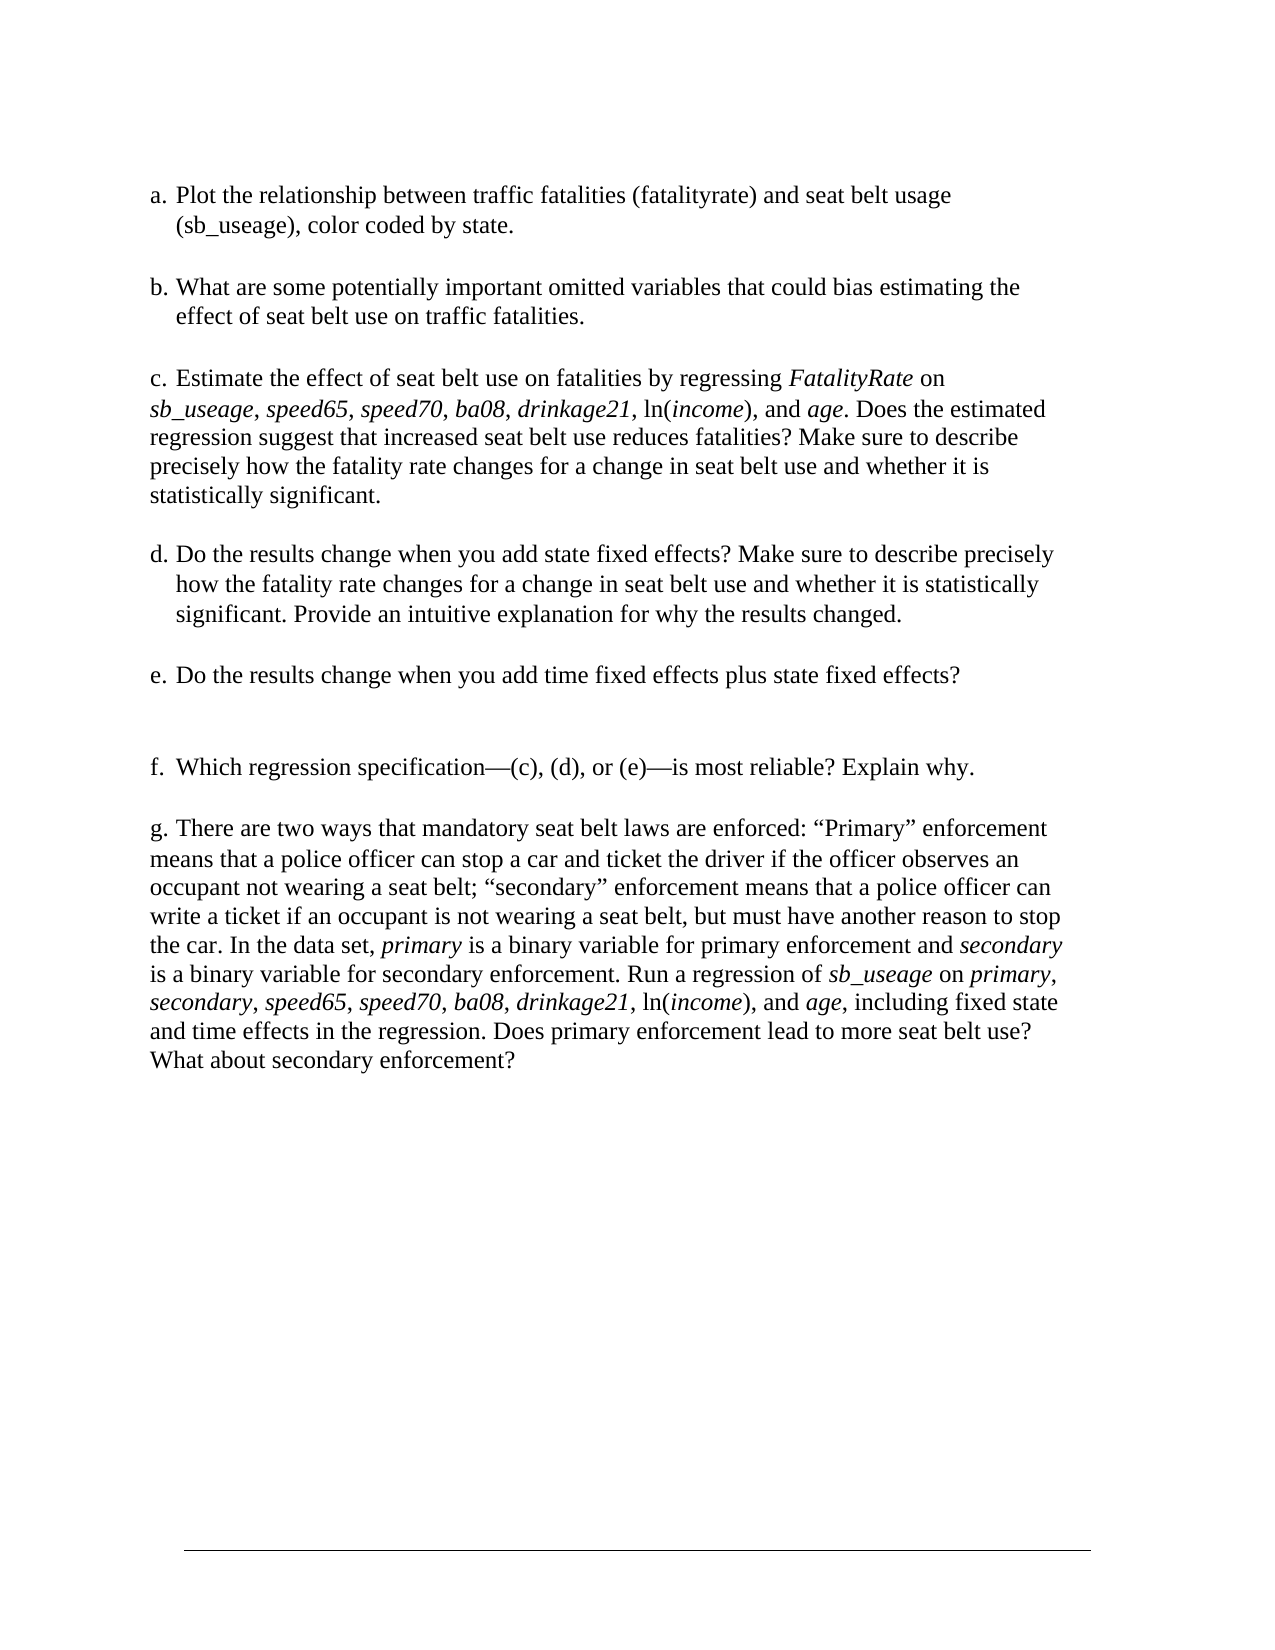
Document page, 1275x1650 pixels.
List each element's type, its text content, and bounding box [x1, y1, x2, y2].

list What are some potentially important omitted variables that could bias estimating the effect of seat belt use on traffic fatalities. [150, 272, 1079, 330]
list Estimate the effect of seat belt use on fatalities by regressing FatalityRate on [150, 363, 1079, 392]
list Do the results change when you add time fixed effects plus state fixed effects? [150, 660, 1079, 689]
text means that a police officer can stop a car and ticket the driver if the officer observes an occupant not wearing a seat belt; “secondary” enforcement means that a police officer can write a ticket if an occupant is not wearing a seat belt, but must have another reason to stop the car. In the data set, primary is a binary variable for primary enforcement and secondary is a binary variable for secondary enforcement. Run a regression of sb_useage on primary, secondary, speed65, speed70, ba08, drinkage21, ln(income), and age, including fixed state and time effects in the regression. Does primary enforcement lead to more seat belt use? What about secondary enforcement? [149, 844, 1079, 1074]
list Do the results change when you add state fixed effects? Make sure to describe precisely how the fatality rate changes for a change in seat belt use and whether it is statistically significant. Provide an intuitive explanation for why the results changed. [150, 539, 1079, 627]
list Plot the relationship between traffic fatalities (fatalityrate) and seat belt usage (sb_useage), color coded by state. [150, 180, 1079, 239]
list Which regression specification—(c), (d), or (e)—is most reliable? Explain why. [150, 752, 1079, 780]
list There are two ways that mandatory seat belt laws are enforced: “Primary” enforcement [150, 813, 1079, 842]
text sb_useage, speed65, speed70, ba08, drinkage21, ln(income), and age. Does the estimated regression suggest that increased seat belt use reduces fatalities? Make sure to describe precisely how the fatality rate changes for a change in seat belt use and whether it is statistically significant. [149, 394, 1079, 509]
